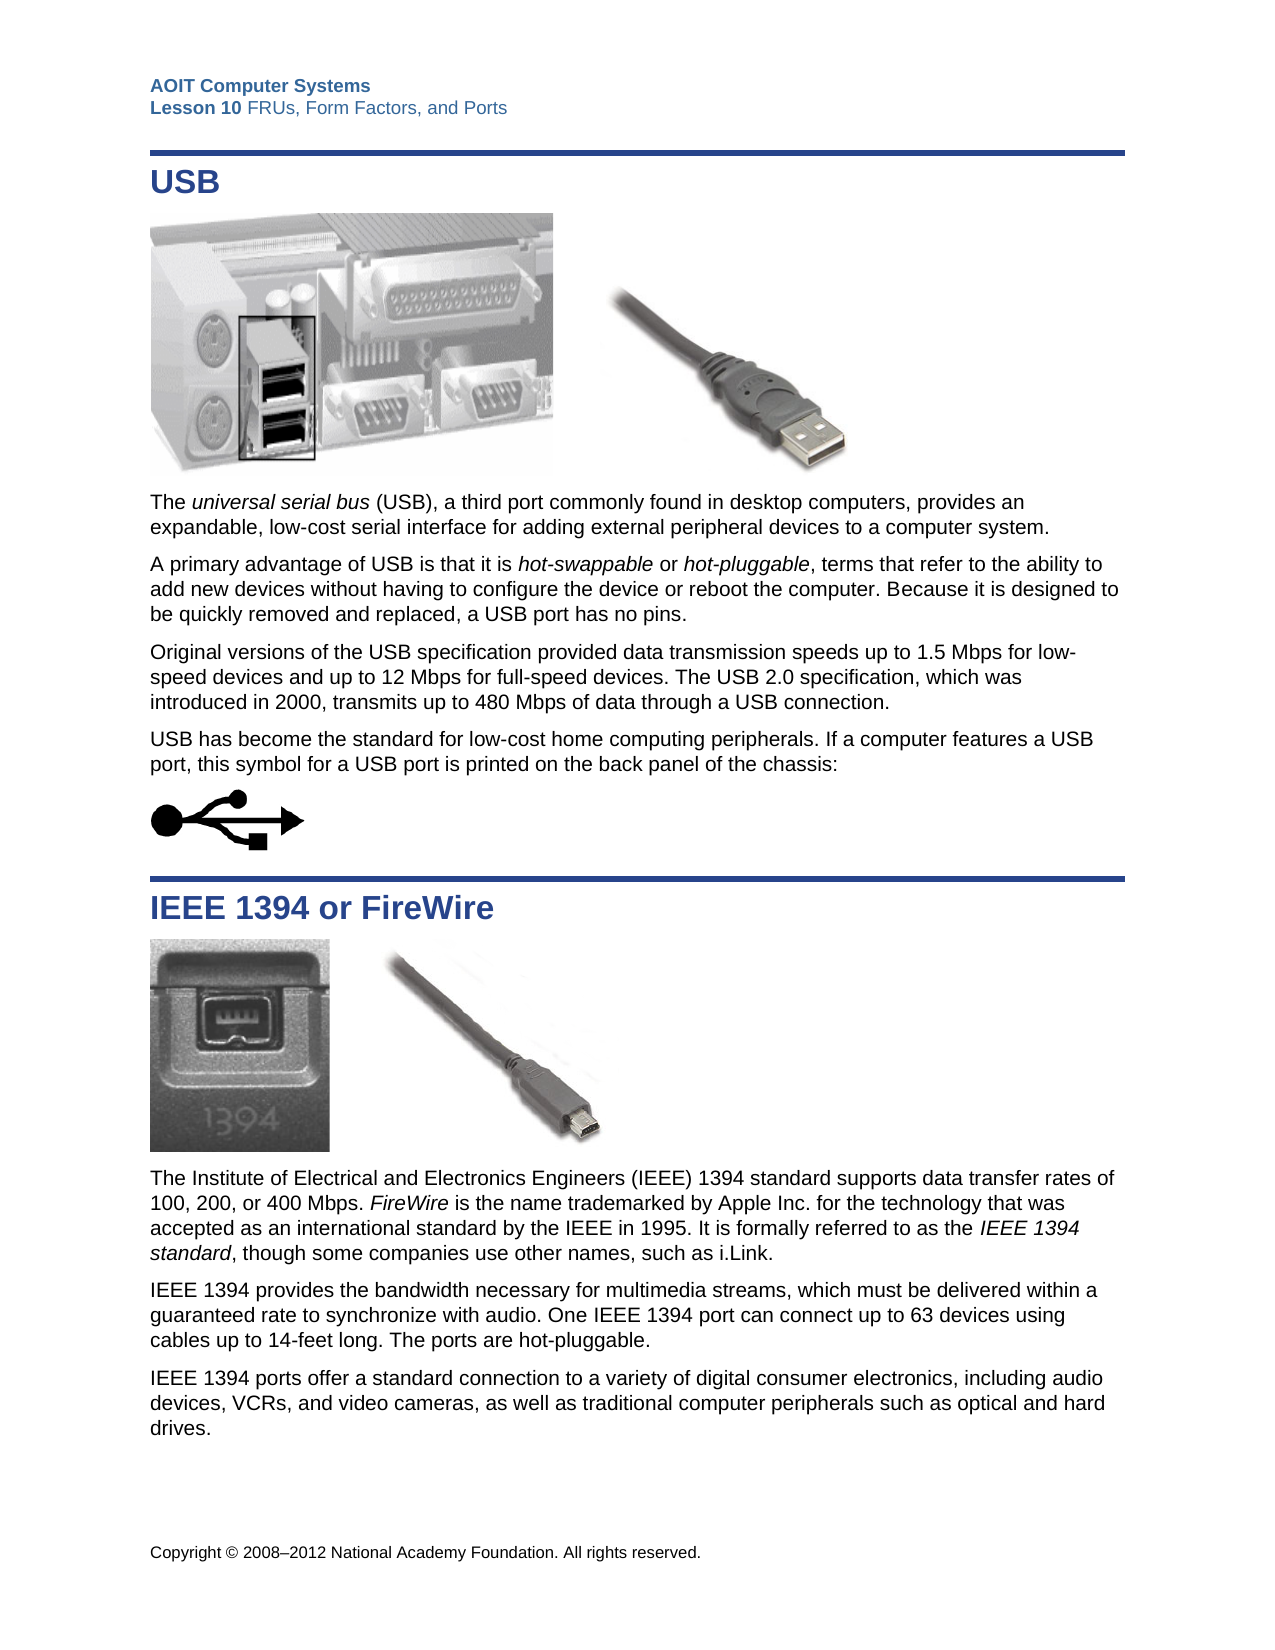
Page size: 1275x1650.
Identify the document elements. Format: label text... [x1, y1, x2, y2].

picture [375, 939, 619, 1152]
text The universal serial bus (USB), a third port commonly found in desktop computers, provides an expandable, low-cost serial interface for adding external peripheral devices to a computer system. [150, 488, 1125, 538]
text USB has become the standard for low-cost home computing peripherals. If a computer features a USB port, this symbol for a USB port is printed on the back panel of the chassis: [150, 726, 1125, 776]
text IEEE 1394 ports offer a standard connection to a variety of digital consumer electronics, including audio devices, VCRs, and video cameras, as well as traditional computer peripherals such as optical and hard drives. [150, 1364, 1125, 1439]
picture [600, 279, 858, 476]
text USB [150, 156, 1125, 201]
text IEEE 1394 provides the bandwidth necessary for multimedia streams, which must be delivered within a guaranteed rate to synchronize with audio. One IEEE 1394 port can connect up to 63 devices using cables up to 14-feet long. The ports are hot-pluggable. [150, 1277, 1125, 1352]
picture [150, 788, 305, 851]
text Original versions of the USB specification provided data transmission speeds up to 1.5 Mbps for low-speed devices and up to 12 Mbps for full-speed devices. The USB 2.0 specification, which was introduced in 2000, transmits up to 480 Mbps of data through a USB connection. [150, 638, 1125, 713]
text A primary advantage of USB is that it is hot-swappable or hot-pluggable, terms that refer to the ability to add new devices without having to configure the device or reboot the computer. Because it is designed to be quickly removed and replaced, a USB port has no pins. [150, 551, 1125, 626]
text IEEE 1394 or FireWire [150, 882, 1125, 927]
text The and Electronics Engineers (IEEE) 1394 standard supports data transfer rates of 100, 200, or 400 Mbps. FireWire is the name trademarked by Apple Inc. for the technology that was accepted as an international standard by the IEEE in 1995. It is formally referred to as the IEEE 1394 standard, though some companies use other names, such as i.Link. [150, 1164, 1125, 1264]
